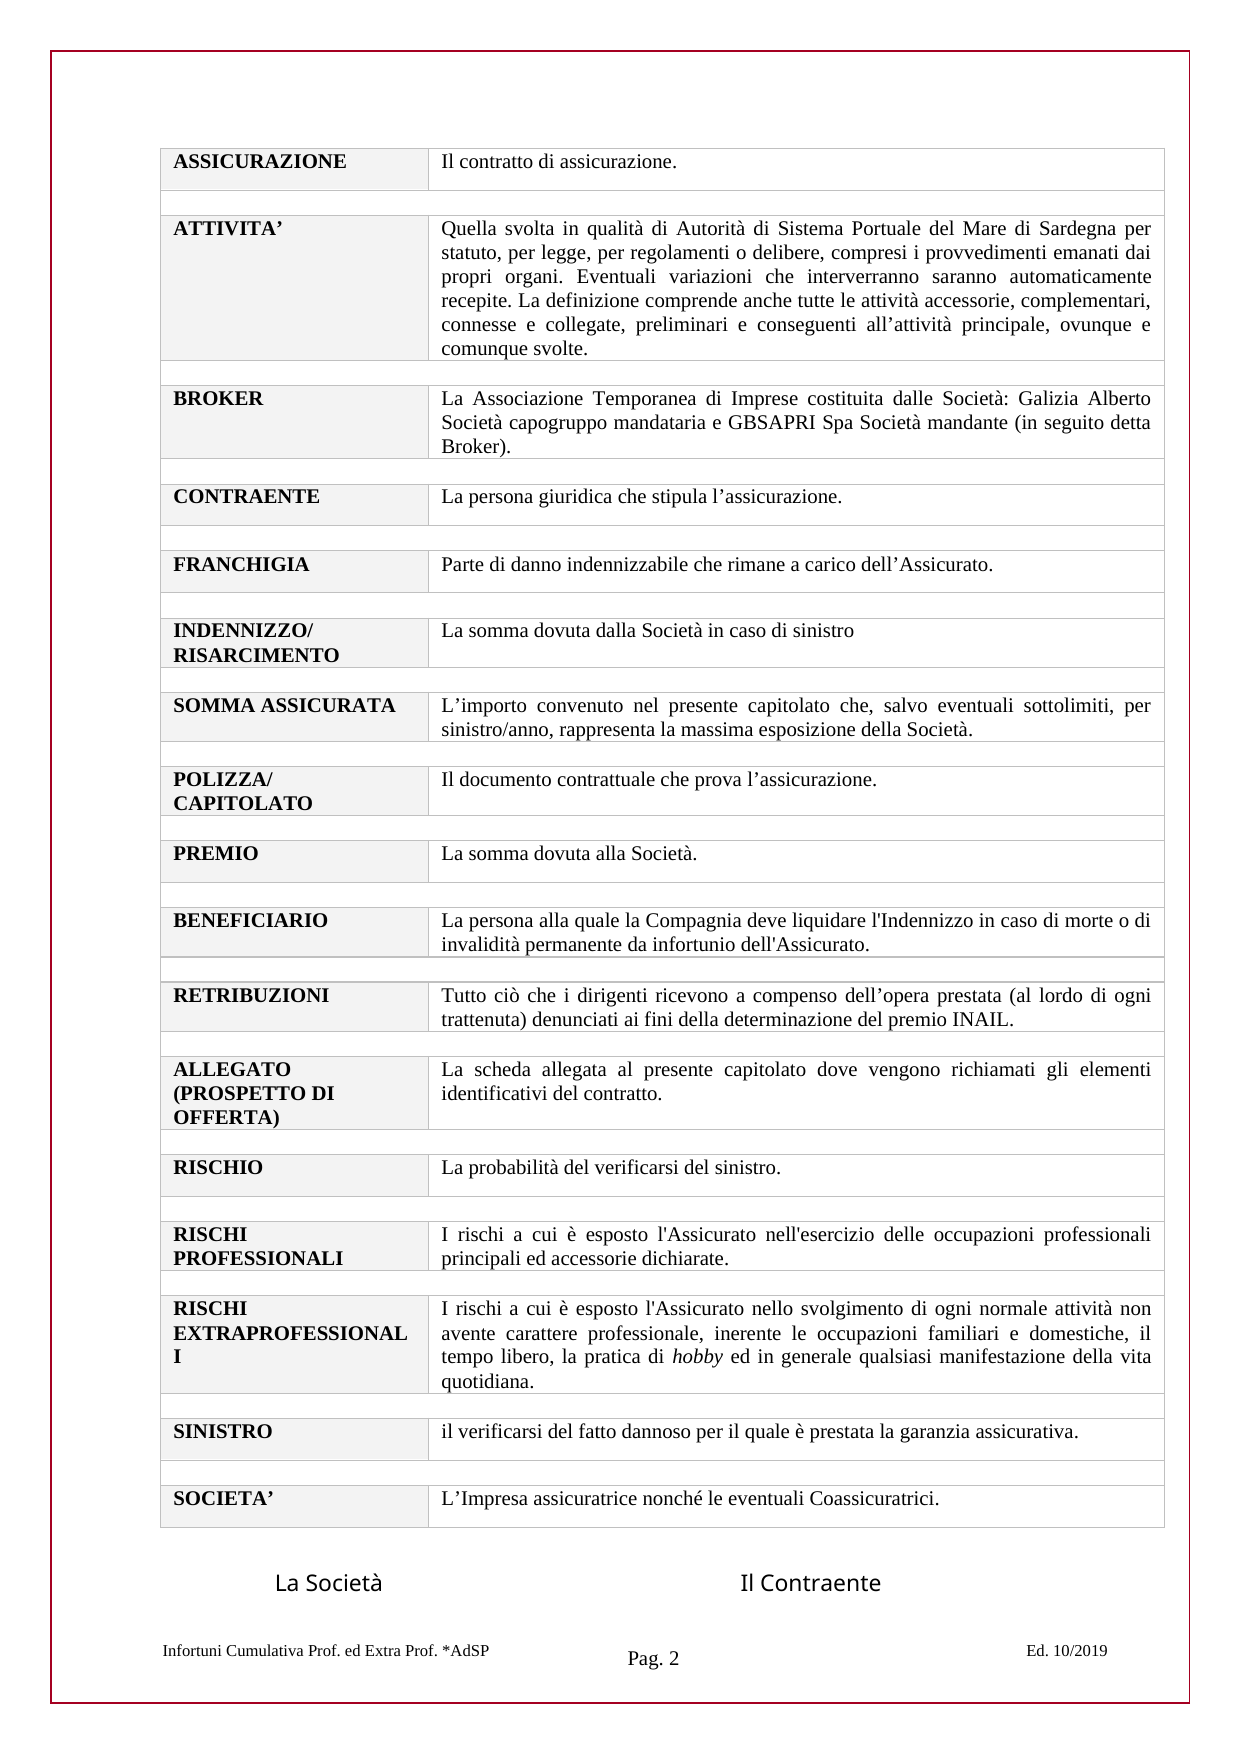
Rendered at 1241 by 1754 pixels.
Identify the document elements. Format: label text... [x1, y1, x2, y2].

table_cell La scheda allegata al presente capitolato dove vengono richiamati gli elementi identificativi del contratto. [429, 1057, 1164, 1129]
table_cell I rischi a cui è esposto l'Assicurato nello svolgimento di ogni normale attività non avente carattere professionale, inerente le occupazioni familiari e domestiche, il tempo libero, la pratica di hobby ed in generale qualsiasi manifestazione della vita quotidiana. [429, 1296, 1164, 1393]
table_cell [161, 816, 1164, 840]
table_cell [161, 1394, 1164, 1418]
table_header Il Contraente [658, 1559, 1093, 1598]
table_cell [161, 459, 1164, 483]
table_cell [161, 361, 1164, 385]
table_cell POLIZZA/ CAPITOLATO [161, 767, 428, 815]
table_cell La probabilità del verificarsi del sinistro. [429, 1155, 1164, 1196]
table_cell Quella svolta in qualità di Autorità di Sistema Portuale del Mare di Sardegna per statuto, per legge, per regolamenti o delibere, compresi i provvedimenti emanati dai propri organi. Eventuali variazioni che interverranno saranno automaticamente recepite. La definizione comprende anche tutte le attività accessorie, complementari, connesse e collegate, preliminari e conseguenti all’attività principale, ovunque e comunque svolte. [429, 216, 1164, 360]
table_cell RETRIBUZIONI [161, 983, 428, 1031]
table_cell L’importo convenuto nel presente capitolato che, salvo eventuali sottolimiti, per sinistro/anno, rappresenta la massima esposizione della Società. [429, 693, 1164, 741]
table_cell [161, 593, 1164, 617]
table_cell [161, 742, 1164, 766]
table_cell BENEFICIARIO [161, 908, 428, 956]
table_cell il verificarsi del fatto dannoso per il quale è prestata la garanzia assicurativa. [429, 1419, 1164, 1459]
table_cell RISCHIO [161, 1155, 428, 1196]
table_cell SOCIETA’ [161, 1486, 428, 1527]
table_cell [161, 958, 1164, 981]
table_cell INDENNIZZO/ RISARCIMENTO [161, 619, 428, 667]
table_cell La persona giuridica che stipula l’assicurazione. [429, 485, 1164, 525]
table_cell Il contratto di assicurazione. [429, 149, 1164, 189]
table_cell La persona alla quale la Compagnia deve liquidare l'Indennizzo in caso di morte o di invalidità permanente da infortunio dell'Assicurato. [429, 908, 1164, 956]
table_cell I rischi a cui è esposto l'Assicurato nell'esercizio delle occupazioni professionali principali ed accessorie dichiarate. [429, 1222, 1164, 1270]
table_cell SINISTRO [161, 1419, 428, 1459]
table_cell [161, 191, 1164, 214]
table_cell BROKER [161, 386, 428, 458]
table_cell CONTRAENTE [161, 485, 428, 525]
table_header La Società [222, 1559, 658, 1598]
table_cell [161, 1461, 1164, 1485]
table_cell [161, 526, 1164, 550]
table_cell ALLEGATO (PROSPETTO DI OFFERTA) [161, 1057, 428, 1129]
table_cell L’Impresa assicuratrice nonché le eventuali Coassicuratrici. [429, 1486, 1164, 1527]
table_cell Parte di danno indennizzabile che rimane a carico dell’Assicurato. [429, 551, 1164, 592]
table_cell ATTIVITA’ [161, 216, 428, 360]
table_cell La somma dovuta dalla Società in caso di sinistro [429, 619, 1164, 667]
table_cell [161, 1197, 1164, 1221]
table_cell RISCHI EXTRAPROFESSIONALI [161, 1296, 428, 1393]
table_cell ASSICURAZIONE [161, 149, 428, 189]
table_cell [161, 1130, 1164, 1154]
table_cell Tutto ciò che i dirigenti ricevono a compenso dell’opera prestata (al lordo di ogni trattenuta) denunciati ai fini della determinazione del premio INAIL. [429, 983, 1164, 1031]
table_cell RISCHI PROFESSIONALI [161, 1222, 428, 1270]
table_cell La Associazione Temporanea di Imprese costituita dalle Società: Galizia Alberto Società capogruppo mandataria e GBSAPRI Spa Società mandante (in seguito detta Broker). [429, 386, 1164, 458]
table_cell FRANCHIGIA [161, 551, 428, 592]
table_cell [161, 668, 1164, 692]
table_cell SOMMA ASSICURATA [161, 693, 428, 741]
table_cell La somma dovuta alla Società. [429, 841, 1164, 882]
table_cell [161, 1271, 1164, 1295]
table_cell Il documento contrattuale che prova l’assicurazione. [429, 767, 1164, 815]
table_cell [161, 1032, 1164, 1056]
table_cell [161, 883, 1164, 907]
table_cell PREMIO [161, 841, 428, 882]
